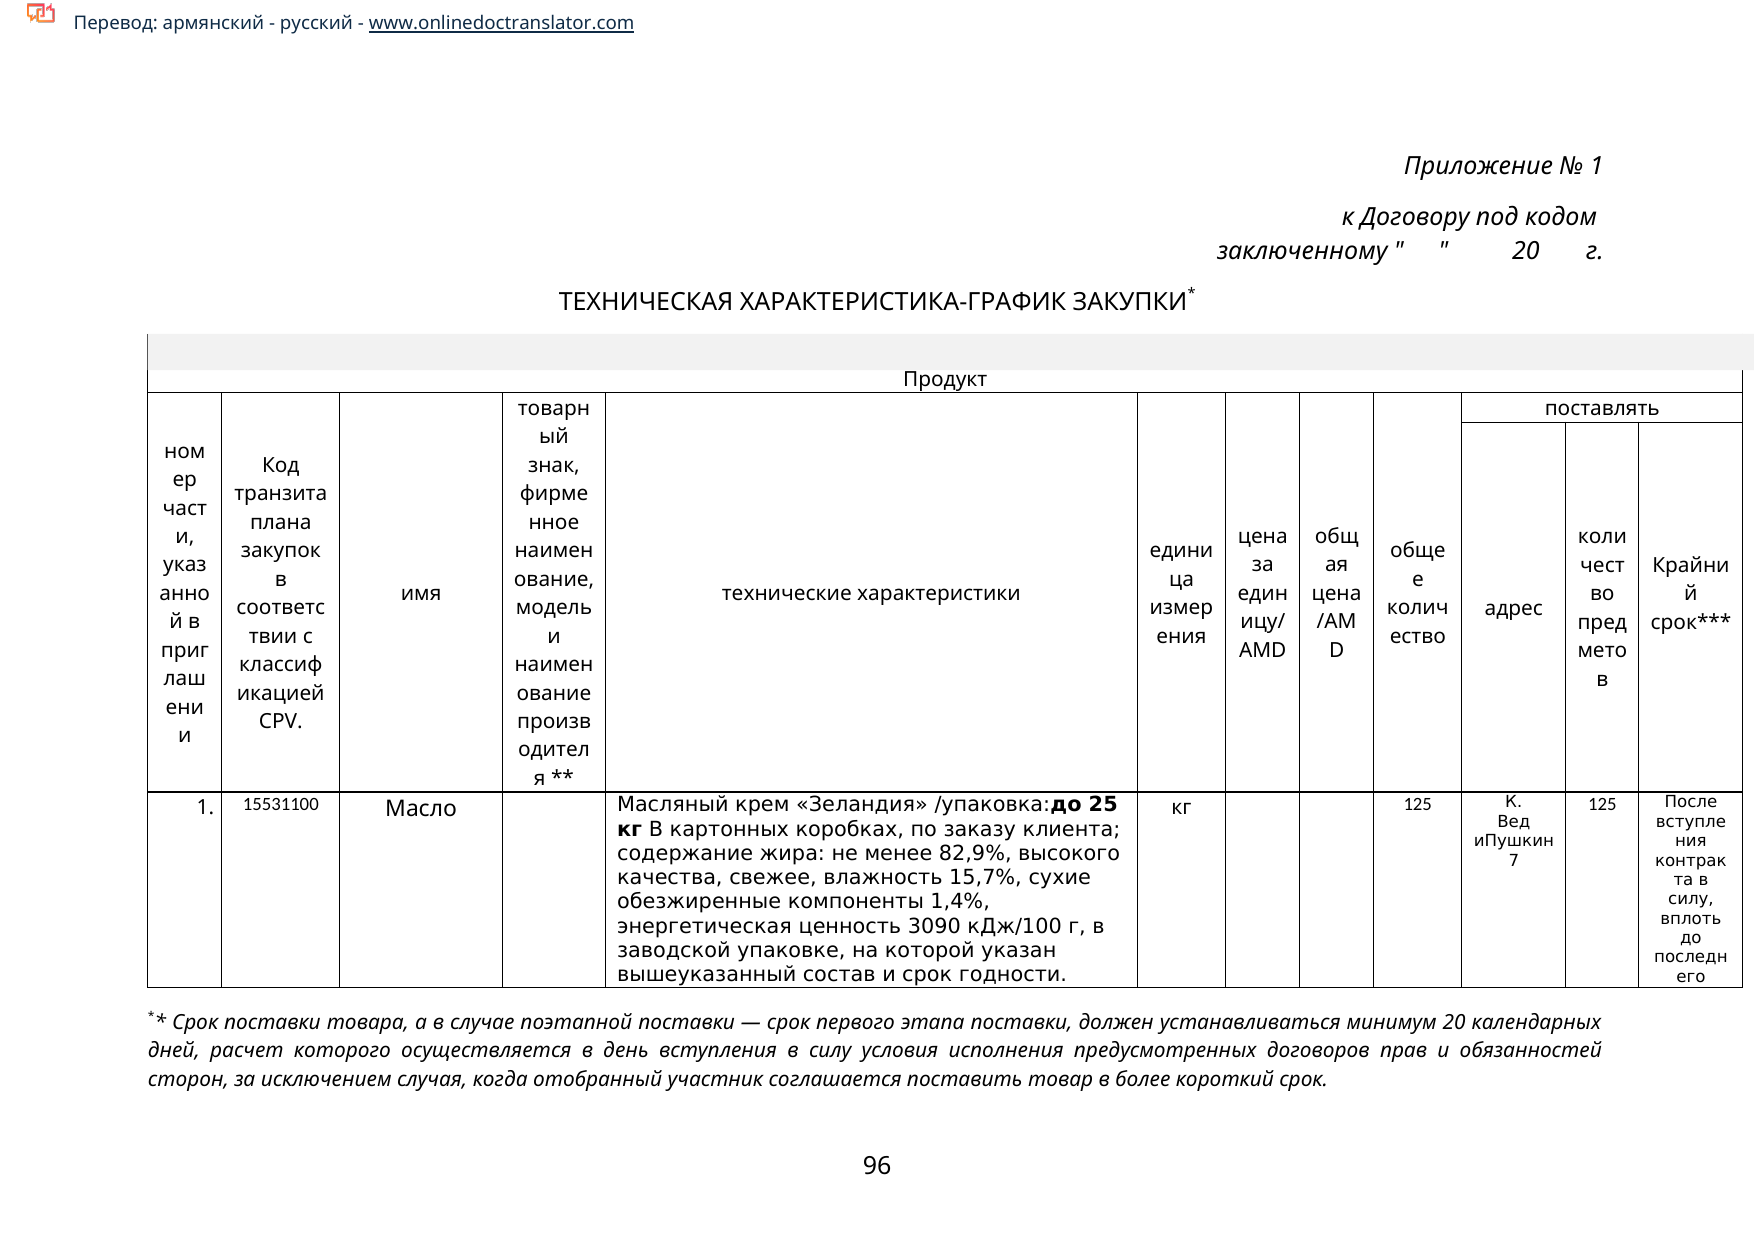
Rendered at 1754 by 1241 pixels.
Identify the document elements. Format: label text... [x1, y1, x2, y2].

table_cell [148, 793, 221, 987]
table_cell Код транзита плана закупок в соответствии с классификацией CPV. [222, 393, 339, 791]
table_cell общее количество [1374, 393, 1461, 791]
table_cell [606, 793, 1137, 987]
table_cell товарный знак, фирменное наименование, модель и наименование производителя ** [503, 393, 605, 791]
table_cell номер части, указанной в приглашении [148, 393, 221, 791]
table_cell [1300, 793, 1373, 987]
table_cell 15531100 [222, 793, 339, 987]
table_cell цена за единицу/AMD [1226, 393, 1299, 791]
table_cell имя [340, 393, 502, 791]
table_cell Масло [340, 793, 502, 987]
table_cell 125 [1566, 793, 1638, 987]
table_cell количество предметов [1566, 423, 1638, 791]
text к Договору под кодом заключенному " " 20 г. [148, 198, 1606, 267]
table_cell поставлять [1462, 393, 1742, 422]
table_cell технические характеристики [606, 393, 1137, 791]
text Приложение № 1 [148, 148, 1606, 182]
table_cell Крайний срок*** [1639, 423, 1742, 791]
picture [15, 0, 67, 30]
table_header Продукт [148, 371, 1742, 392]
table_cell общая цена/AMD [1300, 393, 1373, 791]
table_cell 125 [1374, 793, 1461, 987]
table_cell единица измерения [1138, 393, 1225, 791]
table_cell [1639, 793, 1742, 987]
table_cell К․ ВедиПушкин 7 [1462, 793, 1565, 987]
table_cell [1226, 793, 1299, 987]
table_cell кг [1138, 793, 1225, 987]
text ТЕХНИЧЕСКАЯ ХАРАКТЕРИСТИКА-ГРАФИК ЗАКУПКИ* [148, 283, 1606, 317]
table_cell [503, 793, 605, 987]
table_cell адрес [1462, 423, 1565, 791]
